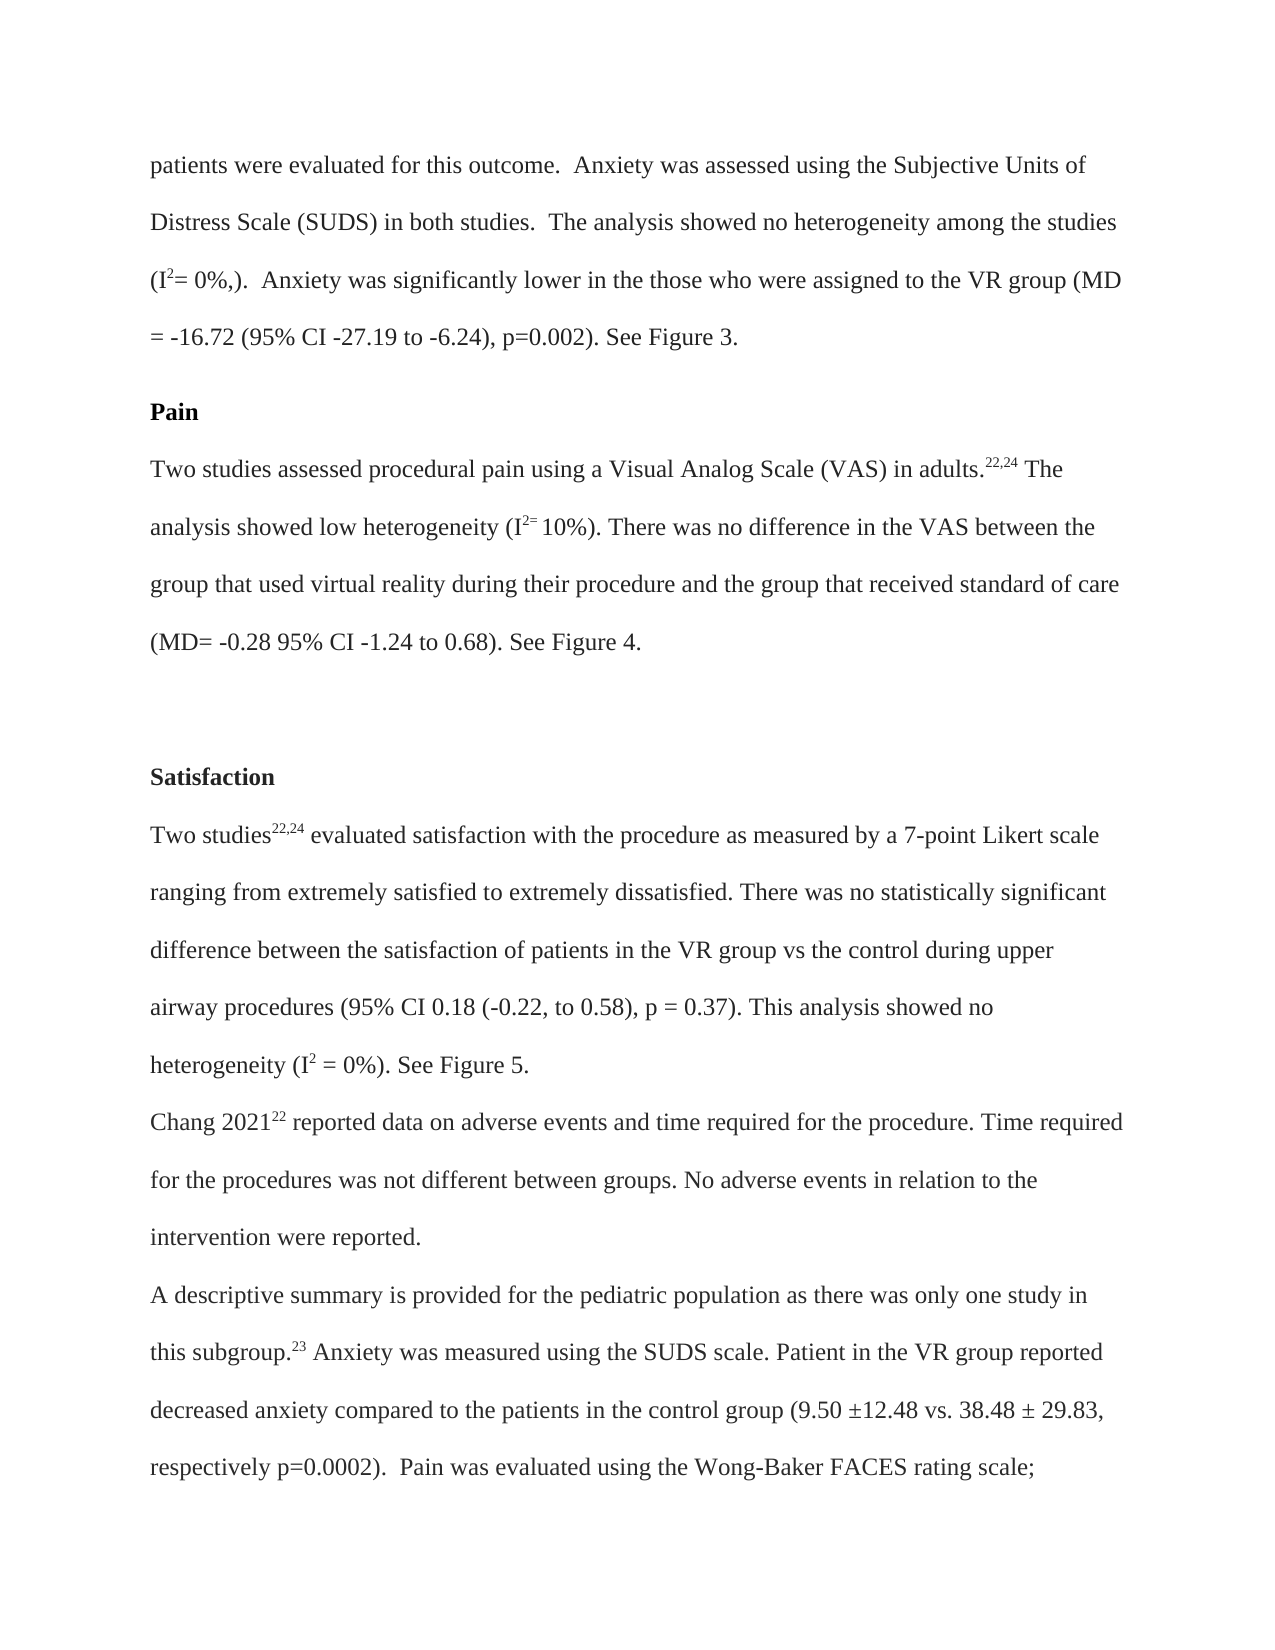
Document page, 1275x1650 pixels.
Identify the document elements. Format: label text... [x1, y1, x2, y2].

text Pain [150, 397, 1125, 425]
text Chang 202122 reported data on adverse events and time required for the procedure. Time required for the procedures was not different between groups. No adverse events in relation to the intervention were reported. [150, 1107, 1125, 1251]
text Satisfaction [150, 762, 1125, 791]
text Two studies22,24 evaluated satisfaction with the procedure as measured by a 7-point Likert scale ranging from extremely satisfied to extremely dissatisfied. There was no statistically significant difference between the satisfaction of patients in the VR group vs the control during upper airway procedures (95% CI 0.18 (-0.22, to 0.58), p = 0.37). This analysis showed no heterogeneity (I2 = 0%). See Figure 5. [150, 820, 1125, 1079]
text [150, 1280, 1125, 1481]
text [150, 150, 1125, 351]
text Two studies assessed procedural pain using a Visual Analog Scale (VAS) in adults.22,24 The analysis showed low heterogeneity (I2= 10%). There was no difference in the VAS between the group that used virtual reality during their procedure and the group that received standard of care (MD= -0.28 95% CI -1.24 to 0.68). See Figure 4. [150, 454, 1125, 655]
